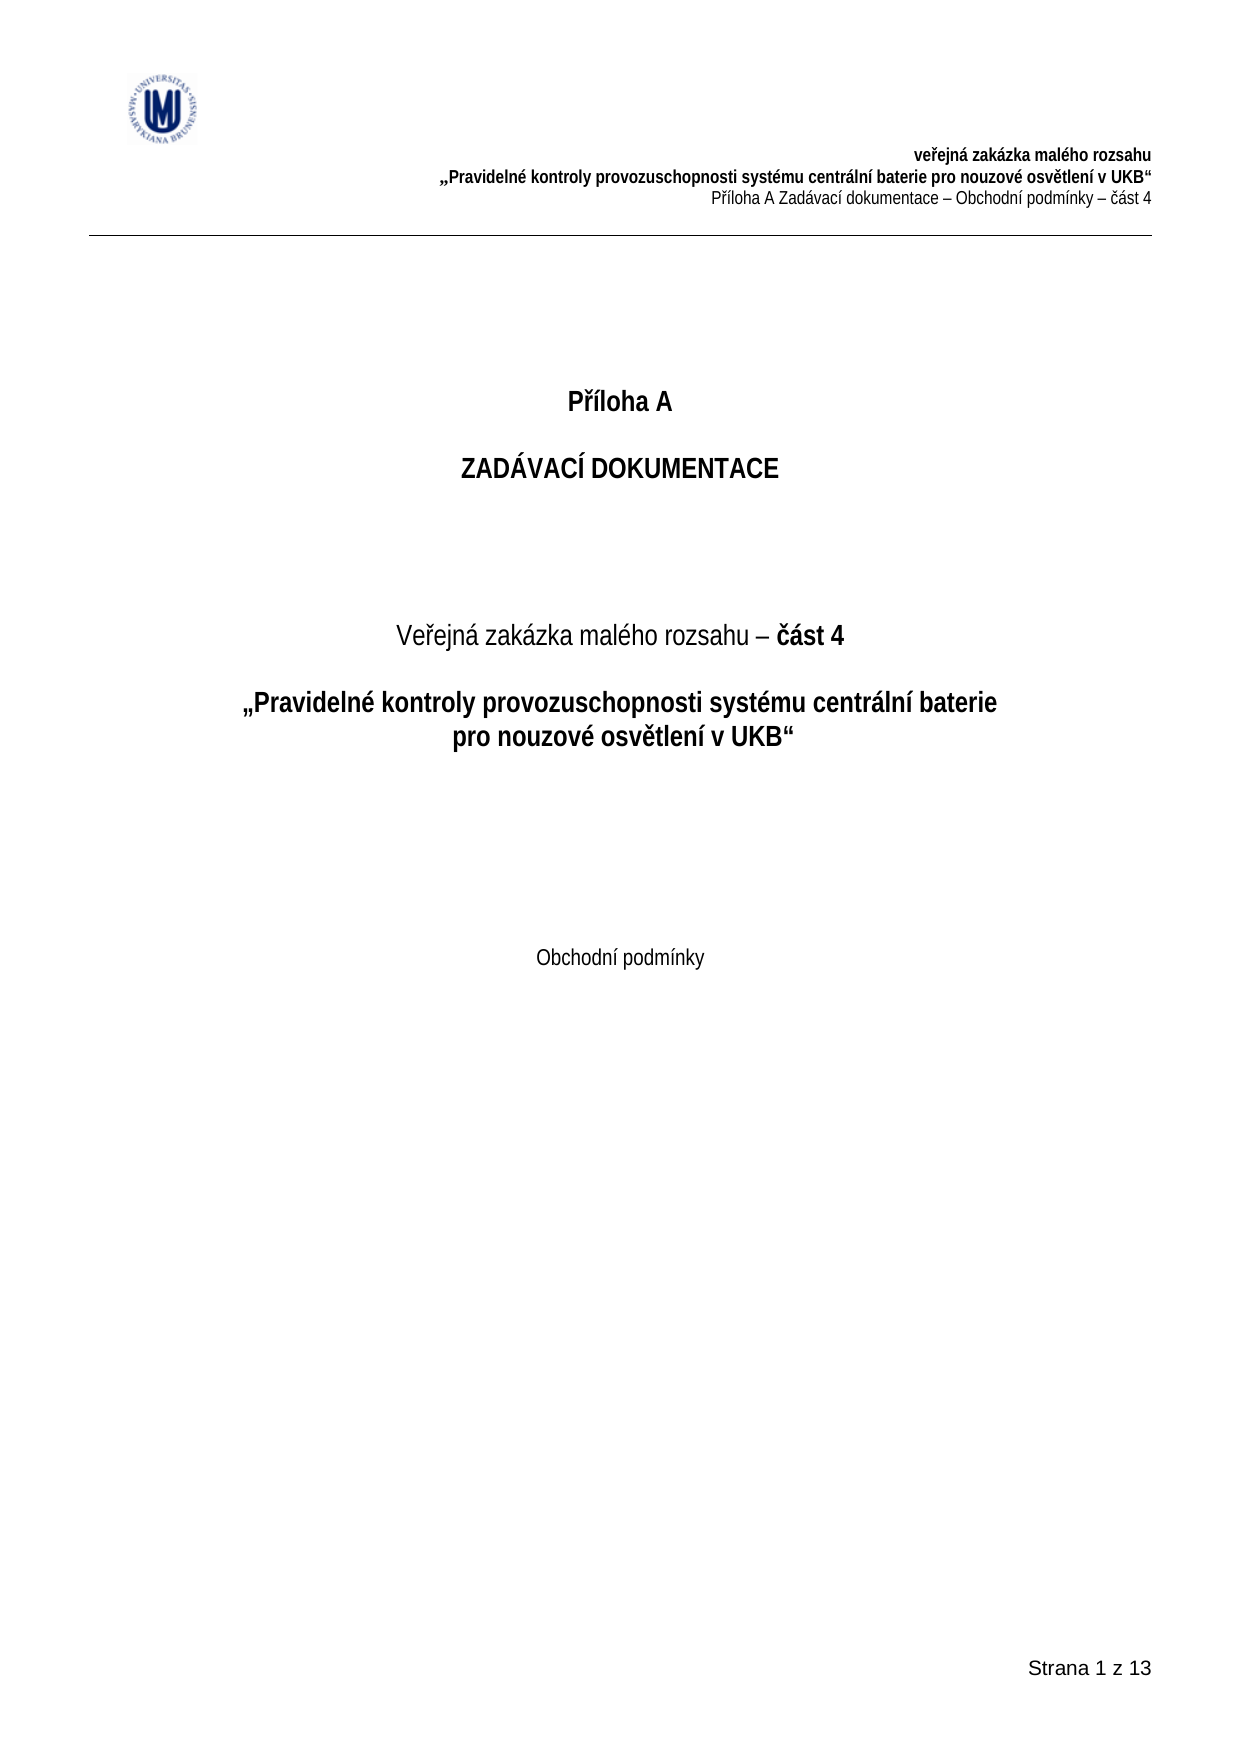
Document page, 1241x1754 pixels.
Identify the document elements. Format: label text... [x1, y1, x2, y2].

text ZADÁVACÍ DOKUMENTACE [89, 451, 1152, 485]
text „Pravidelné kontroly provozuschopnosti systému centrální baterie [89, 685, 1152, 719]
text Veřejná zakázka malého rozsahu – část 4 [89, 618, 1152, 652]
picture [127, 73, 198, 145]
text Příloha A [89, 384, 1152, 418]
text pro nouzové osvětlení v UKB“ [89, 719, 1152, 752]
text Obchodní podmínky [89, 943, 1152, 970]
